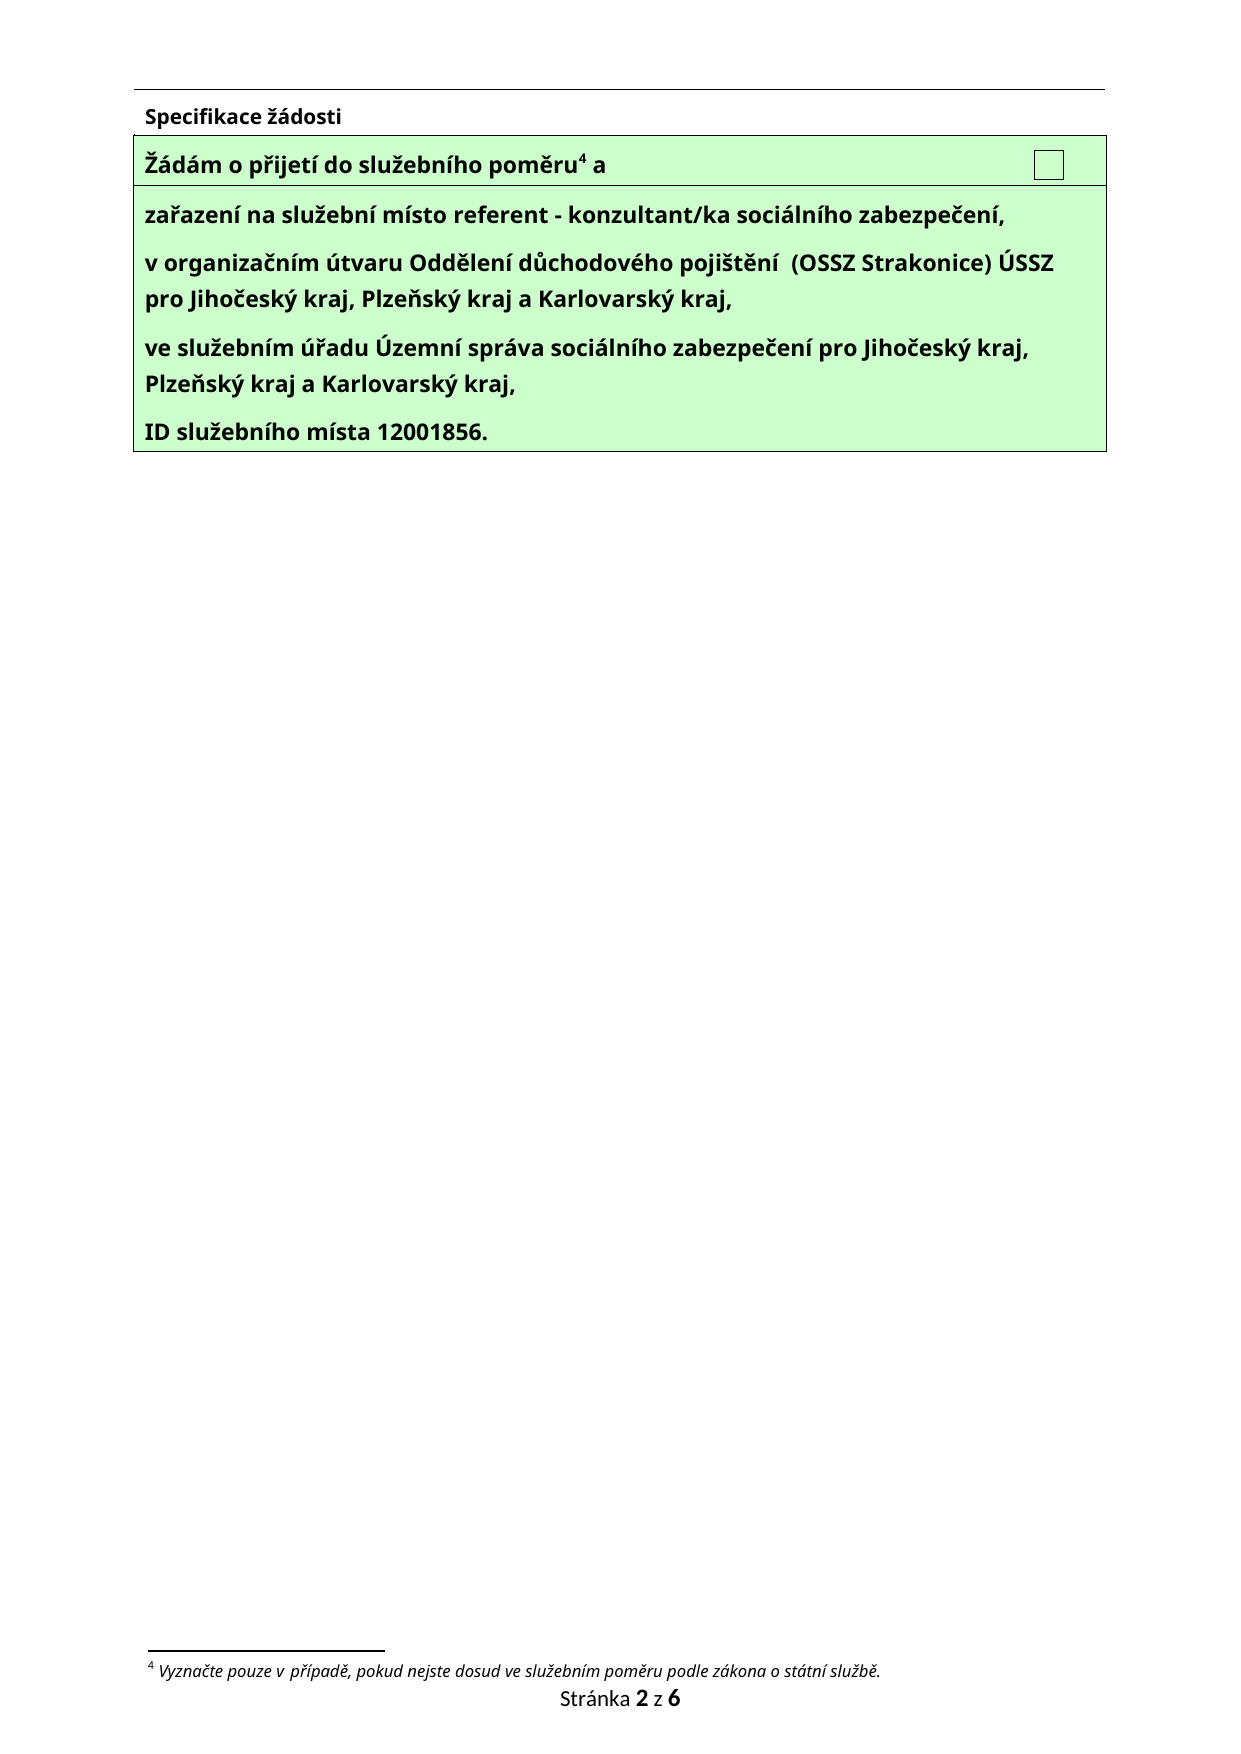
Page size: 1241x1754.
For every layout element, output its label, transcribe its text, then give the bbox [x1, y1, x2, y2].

table_cell Žádám o přijetí do služebního poměru a [134, 136, 1106, 185]
table_cell Specifikace žádosti [134, 90, 1105, 134]
table_cell zařazení na služební místo referent - konzultant/ka sociálního zabezpečení, v organizačním útvaru Oddělení důchodového pojištění (OSSZ Strakonice) ÚSSZ pro Jihočeský kraj, Plzeňský kraj a Karlovarský kraj, ve služebním úřadu Územní správa sociálního zabezpečení pro Jihočeský kraj, Plzeňský kraj a Karlovarský kraj, ID služebního místa 12001856. [134, 186, 1106, 451]
